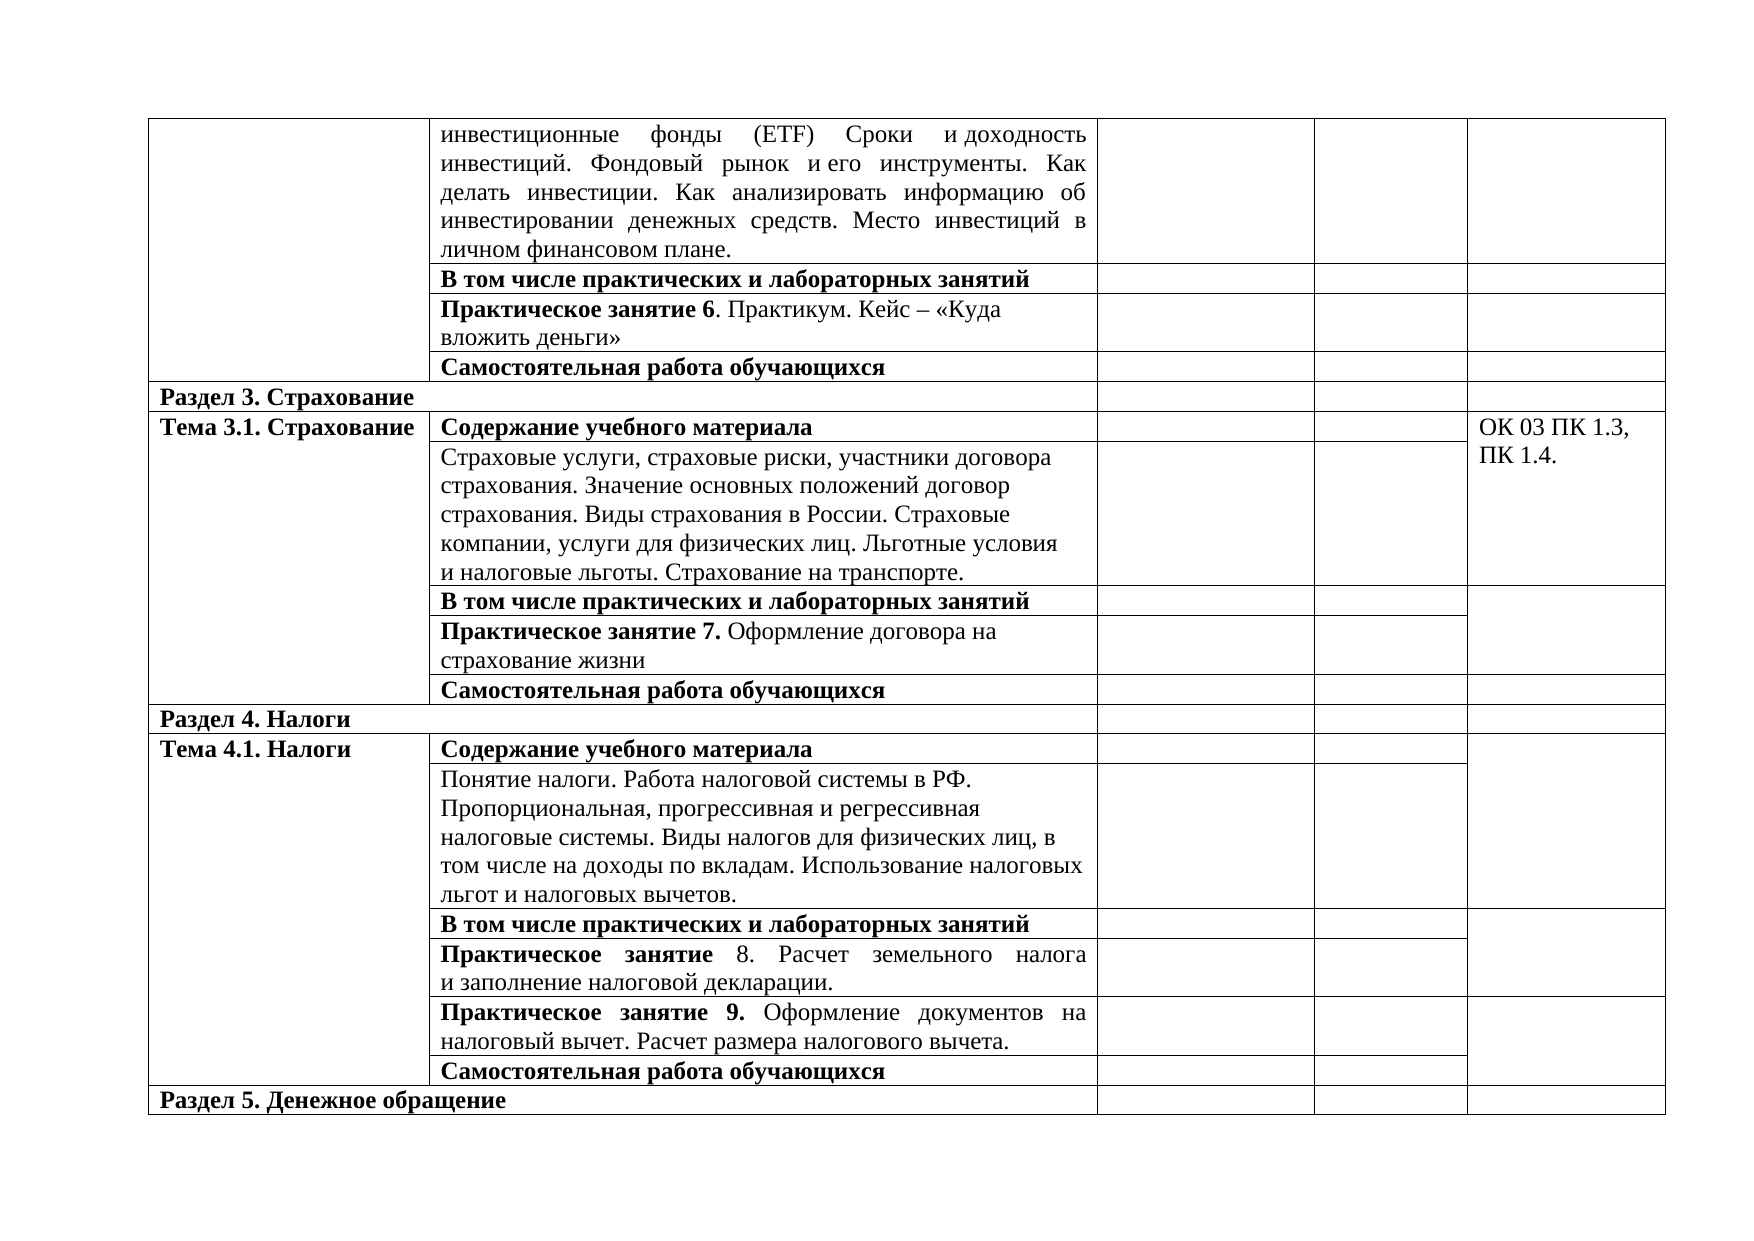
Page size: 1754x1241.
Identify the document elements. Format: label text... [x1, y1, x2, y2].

table_cell [1098, 939, 1314, 996]
table_cell [1468, 997, 1665, 1084]
table_cell [1098, 997, 1314, 1055]
table_cell [1468, 705, 1665, 733]
table_cell В том числе практических и лабораторных занятий [430, 909, 1097, 938]
table_cell [1315, 352, 1467, 381]
table_cell Раздел 4. Налоги [149, 705, 1097, 733]
table_cell [1315, 1056, 1467, 1084]
table_cell Самостоятельная работа обучающихся [430, 1056, 1097, 1084]
table_cell [1098, 1056, 1314, 1084]
table_cell [1315, 616, 1467, 674]
table_cell [1098, 616, 1314, 674]
table_cell [1098, 119, 1314, 263]
table_cell [1468, 734, 1665, 908]
table_cell [1098, 734, 1314, 763]
table_cell [1315, 442, 1467, 585]
table_cell [1098, 264, 1314, 293]
table_cell [1098, 294, 1314, 351]
table_cell [1315, 382, 1467, 411]
table_cell [1468, 675, 1665, 703]
table_cell Содержание учебного материала [430, 734, 1097, 763]
table_cell [1468, 119, 1665, 263]
table_cell [1468, 264, 1665, 293]
table_cell Раздел 3. Страхование [149, 382, 1097, 411]
table_cell [1468, 382, 1665, 411]
table_cell [1098, 352, 1314, 381]
table_cell Самостоятельная работа обучающихся [430, 675, 1097, 703]
table_cell [1098, 412, 1314, 441]
table_cell [1315, 764, 1467, 908]
table_cell Практическое занятие 7. Оформление договора на страхование жизни [430, 616, 1097, 674]
table_cell [1098, 442, 1314, 585]
table_cell [1098, 909, 1314, 938]
table_cell [1468, 586, 1665, 674]
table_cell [430, 119, 1097, 263]
table_cell [1098, 586, 1314, 615]
table_cell [1315, 909, 1467, 938]
table_cell В том числе практических и лабораторных занятий [430, 586, 1097, 615]
table_cell Тема 4.1. Налоги [149, 734, 429, 1084]
table_cell Понятие налоги. Работа налоговой системы в РФ. Пропорциональная, прогрессивная и регрессивная налоговые системы. Виды налогов для физических лиц, в том числе на доходы по вкладам. Использование налоговых льгот и налоговых вычетов. [430, 764, 1097, 908]
table_cell Страховые услуги, страховые риски, участники договора страхования. Значение основных положений договор страхования. Виды страхования в России. Страховые компании, услуги для физических лиц. Льготные условия и налоговые льготы. Страхование на транспорте. [430, 442, 1097, 585]
table_cell [1098, 675, 1314, 703]
table_cell Практическое занятие 6. Практикум. Кейс – «Куда вложить деньги» [430, 294, 1097, 351]
table_cell [1468, 909, 1665, 996]
table_cell [1315, 675, 1467, 703]
table_cell [1315, 119, 1467, 263]
table_cell Раздел 5. Денежное обращение [149, 1086, 1097, 1114]
table_cell ОК 03 ПК 1.3, ПК 1.4. [1468, 412, 1665, 585]
table_cell [1098, 764, 1314, 908]
table_cell [1315, 997, 1467, 1055]
table_cell Самостоятельная работа обучающихся [430, 352, 1097, 381]
table_cell Практическое занятие 8. Расчет земельного налога и заполнение налоговой декларации. [430, 939, 1097, 996]
table_cell Практическое занятие 9. Оформление документов на налоговый вычет. Расчет размера налогового вычета. [430, 997, 1097, 1055]
table_cell Содержание учебного материала [430, 412, 1097, 441]
table_cell [1468, 294, 1665, 351]
table_cell В том числе практических и лабораторных занятий [430, 264, 1097, 293]
table_cell [1315, 412, 1467, 441]
table_cell [1315, 294, 1467, 351]
table_cell [1468, 352, 1665, 381]
table_cell [1315, 705, 1467, 733]
table_cell [1098, 382, 1314, 411]
table_cell [1098, 1086, 1314, 1114]
table_cell [1315, 734, 1467, 763]
table_cell [1315, 586, 1467, 615]
table_cell [1315, 264, 1467, 293]
table_cell [1098, 705, 1314, 733]
table_cell [1315, 939, 1467, 996]
table_cell [1468, 1086, 1665, 1114]
table_cell [1315, 1086, 1467, 1114]
table_cell Тема 3.1. Страхование [149, 412, 429, 703]
